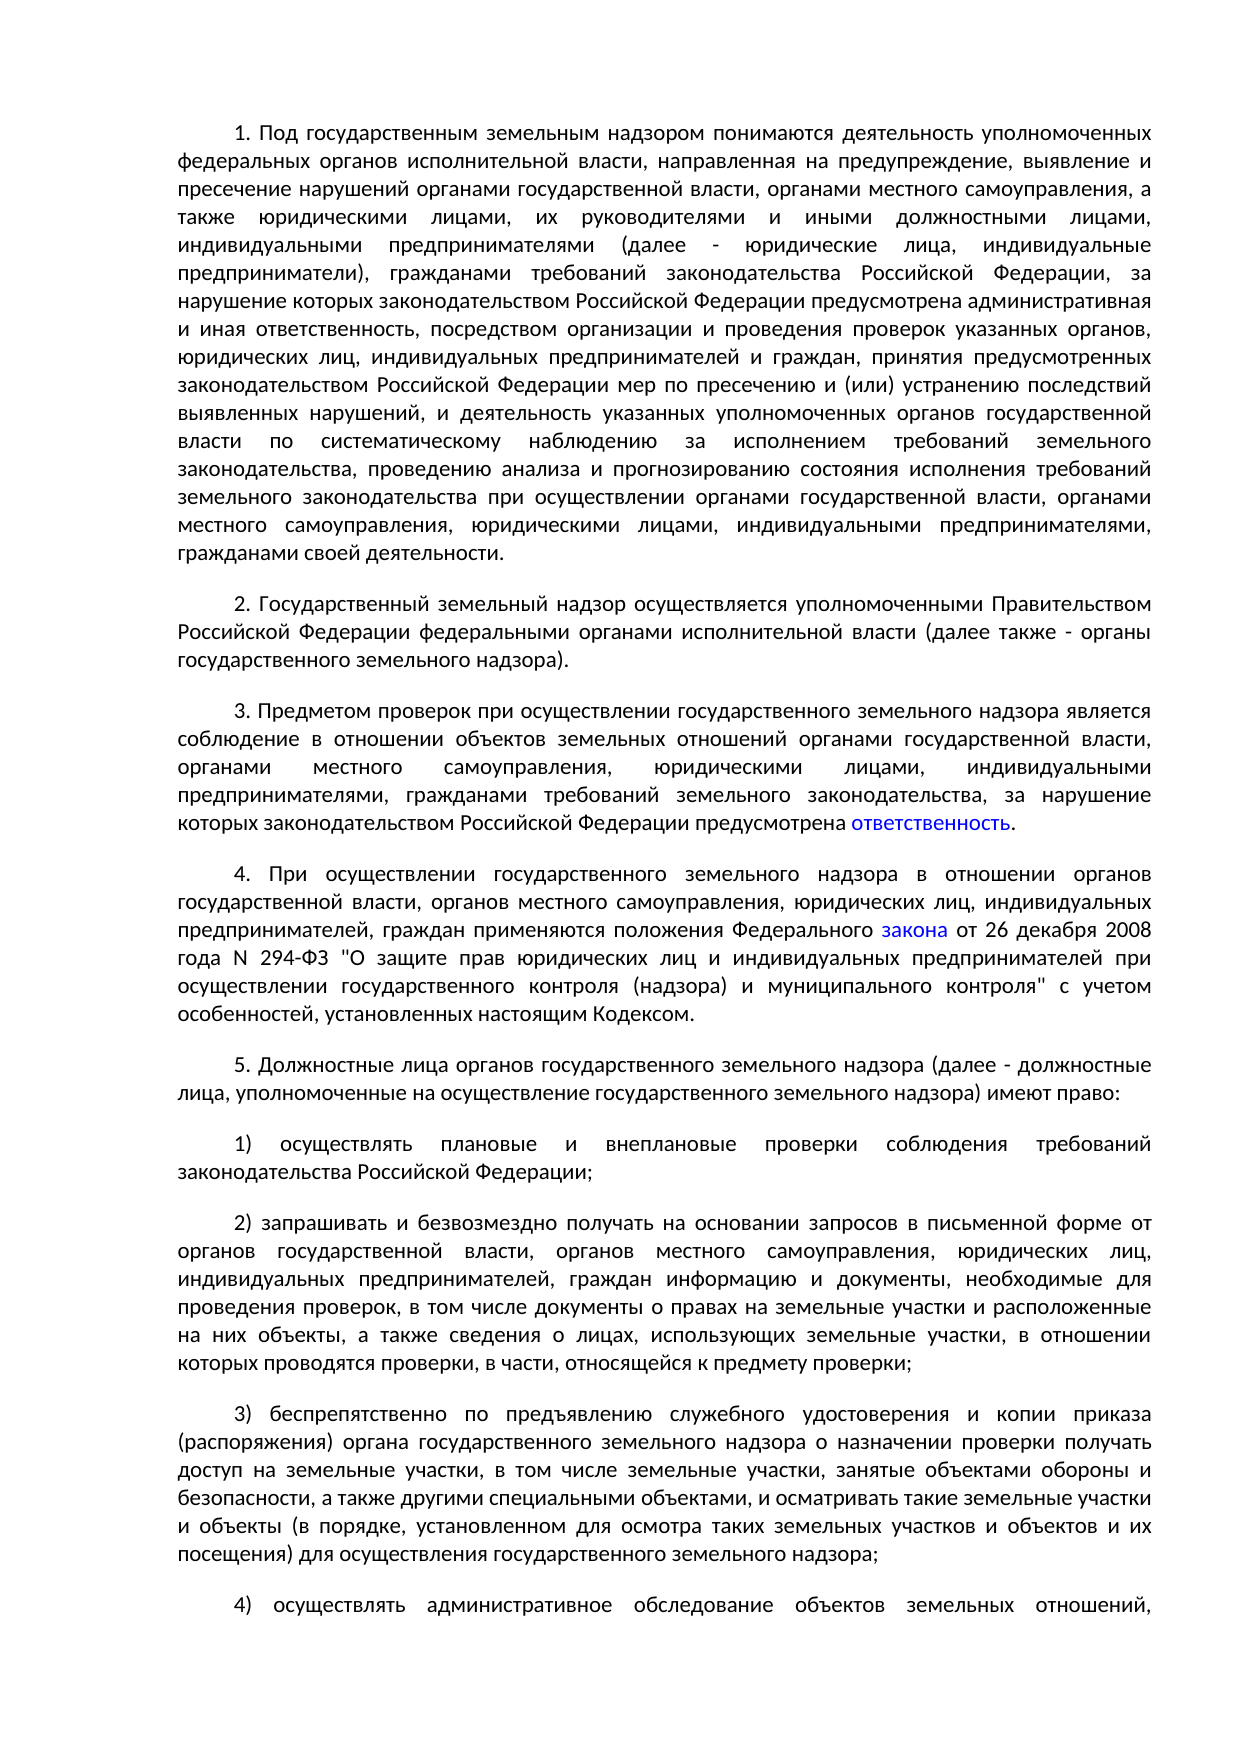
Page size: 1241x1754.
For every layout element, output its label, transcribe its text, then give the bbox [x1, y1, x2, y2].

text 3. Предметом проверок при осуществлении государственного земельного надзора является соблюдение в отношении объектов земельных отношений органами государственной власти, органами местного самоуправления, юридическими лицами, индивидуальными предпринимателями, гражданами требований земельного законодательства, за нарушение которых законодательством Российской Федерации предусмотрена ответственность. [177, 696, 1152, 836]
text 2) запрашивать и безвозмездно получать на основании запросов в письменной форме от органов государственной власти, органов местного самоуправления, юридических лиц, индивидуальных предпринимателей, граждан информацию и документы, необходимые для проведения проверок, в том числе документы о правах на земельные участки и расположенные на них объекты, а также сведения о лицах, использующих земельные участки, в отношении которых проводятся проверки, в части, относящейся к предмету проверки; [177, 1208, 1152, 1376]
text 4. При осуществлении государственного земельного надзора в отношении органов государственной власти, органов местного самоуправления, юридических лиц, индивидуальных предпринимателей, граждан применяются положения Федерального закона от 26 декабря 2008 года N 294-ФЗ "О защите прав юридических лиц и индивидуальных предпринимателей при осуществлении государственного контроля (надзора) и муниципального контроля" с учетом особенностей, установленных настоящим Кодексом. [177, 859, 1152, 1027]
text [177, 1590, 1152, 1618]
text 5. Должностные лица органов государственного земельного надзора (далее - должностные лица, уполномоченные на осуществление государственного земельного надзора) имеют право: [177, 1050, 1152, 1106]
text 1. Под государственным земельным надзором понимаются деятельность уполномоченных федеральных органов исполнительной власти, направленная на предупреждение, выявление и пресечение нарушений органами государственной власти, органами местного самоуправления, а также юридическими лицами, их руководителями и иными должностными лицами, индивидуальными предпринимателями (далее - юридические лица, индивидуальные предприниматели), гражданами требований законодательства Российской Федерации, за нарушение которых законодательством Российской Федерации предусмотрена административная и иная ответственность, посредством организации и проведения проверок указанных органов, юридических лиц, индивидуальных предпринимателей и граждан, принятия предусмотренных законодательством Российской Федерации мер по пресечению и (или) устранению последствий выявленных нарушений, и деятельность указанных уполномоченных органов государственной власти по систематическому наблюдению за исполнением требований земельного законодательства, проведению анализа и прогнозированию состояния исполнения требований земельного законодательства при осуществлении органами государственной власти, органами местного самоуправления, юридическими лицами, индивидуальными предпринимателями, гражданами своей деятельности. [177, 118, 1152, 566]
text 2. Государственный земельный надзор осуществляется уполномоченными Правительством Российской Федерации федеральными органами исполнительной власти (далее также - органы государственного земельного надзора). [177, 589, 1152, 673]
text 1) осуществлять плановые и внеплановые проверки соблюдения требований законодательства Российской Федерации; [177, 1129, 1152, 1185]
text 3) беспрепятственно по предъявлению служебного удостоверения и копии приказа (распоряжения) органа государственного земельного надзора о назначении проверки получать доступ на земельные участки, в том числе земельные участки, занятые объектами обороны и безопасности, а также другими специальными объектами, и осматривать такие земельные участки и объекты (в порядке, установленном для осмотра таких земельных участков и объектов и их посещения) для осуществления государственного земельного надзора; [177, 1399, 1152, 1567]
